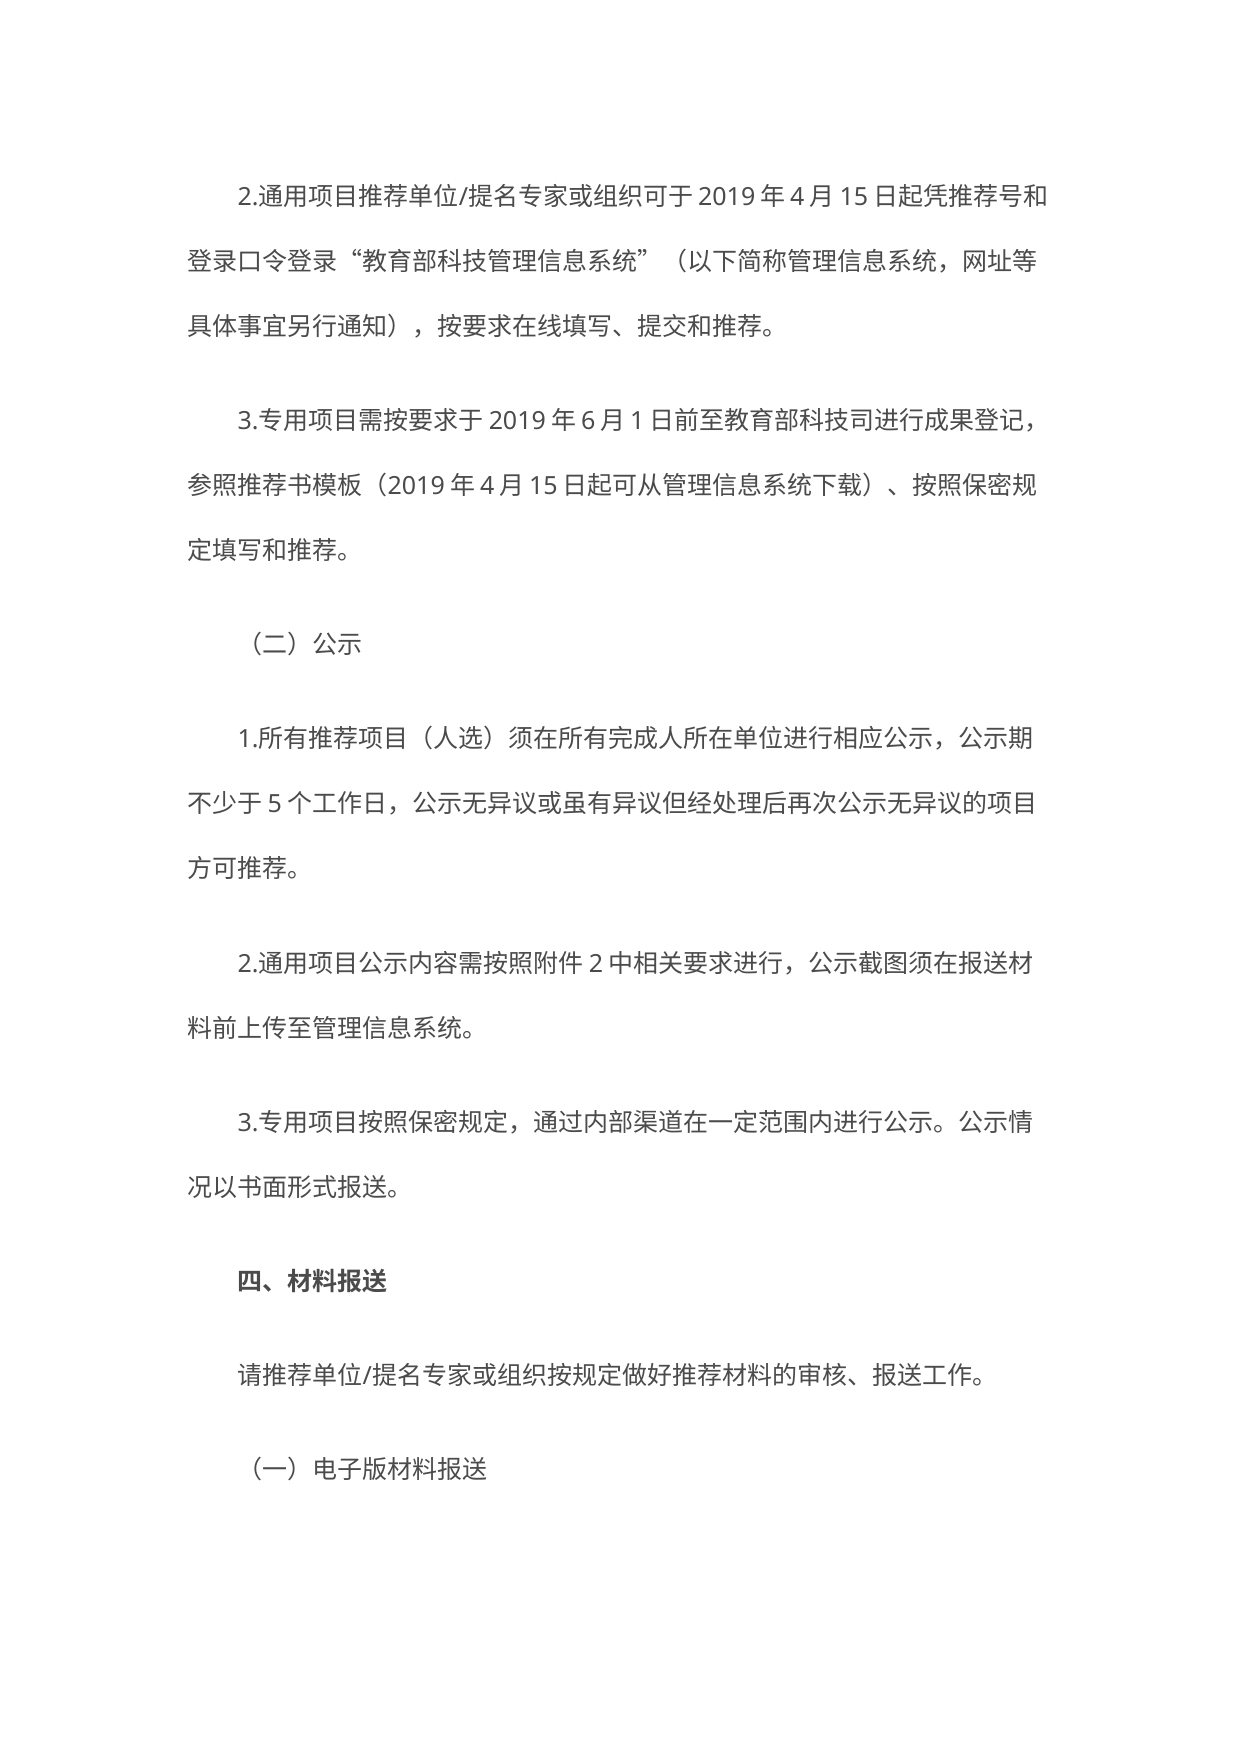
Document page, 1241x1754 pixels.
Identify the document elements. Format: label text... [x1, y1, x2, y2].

text 四、材料报送 [187, 1247, 1053, 1312]
text 3.专用项目需按要求于2019年6月1日前至教育部科技司进行成果登记，参照推荐书模板（2019年4月15日起可从管理信息系统下载）、按照保密规定填写和推荐。 [187, 386, 1053, 581]
text （一）电子版材料报送 [187, 1435, 1053, 1500]
text （二）公示 [187, 610, 1053, 675]
text 2.通用项目公示内容需按照附件2中相关要求进行，公示截图须在报送材料前上传至管理信息系统。 [187, 929, 1053, 1059]
text 1.所有推荐项目（人选）须在所有完成人所在单位进行相应公示，公示期不少于5个工作日，公示无异议或虽有异议但经处理后再次公示无异议的项目方可推荐。 [187, 704, 1053, 899]
text 请推荐单位/提名专家或组织按规定做好推荐材料的审核、报送工作。 [187, 1341, 1053, 1406]
text 3.专用项目按照保密规定，通过内部渠道在一定范围内进行公示。公示情况以书面形式报送。 [187, 1088, 1053, 1218]
text 2.通用项目推荐单位/提名专家或组织可于2019年4月15日起凭推荐号和登录口令登录“教育部科技管理信息系统”（以下简称管理信息系统，网址等具体事宜另行通知），按要求在线填写、提交和推荐。 [187, 162, 1053, 357]
